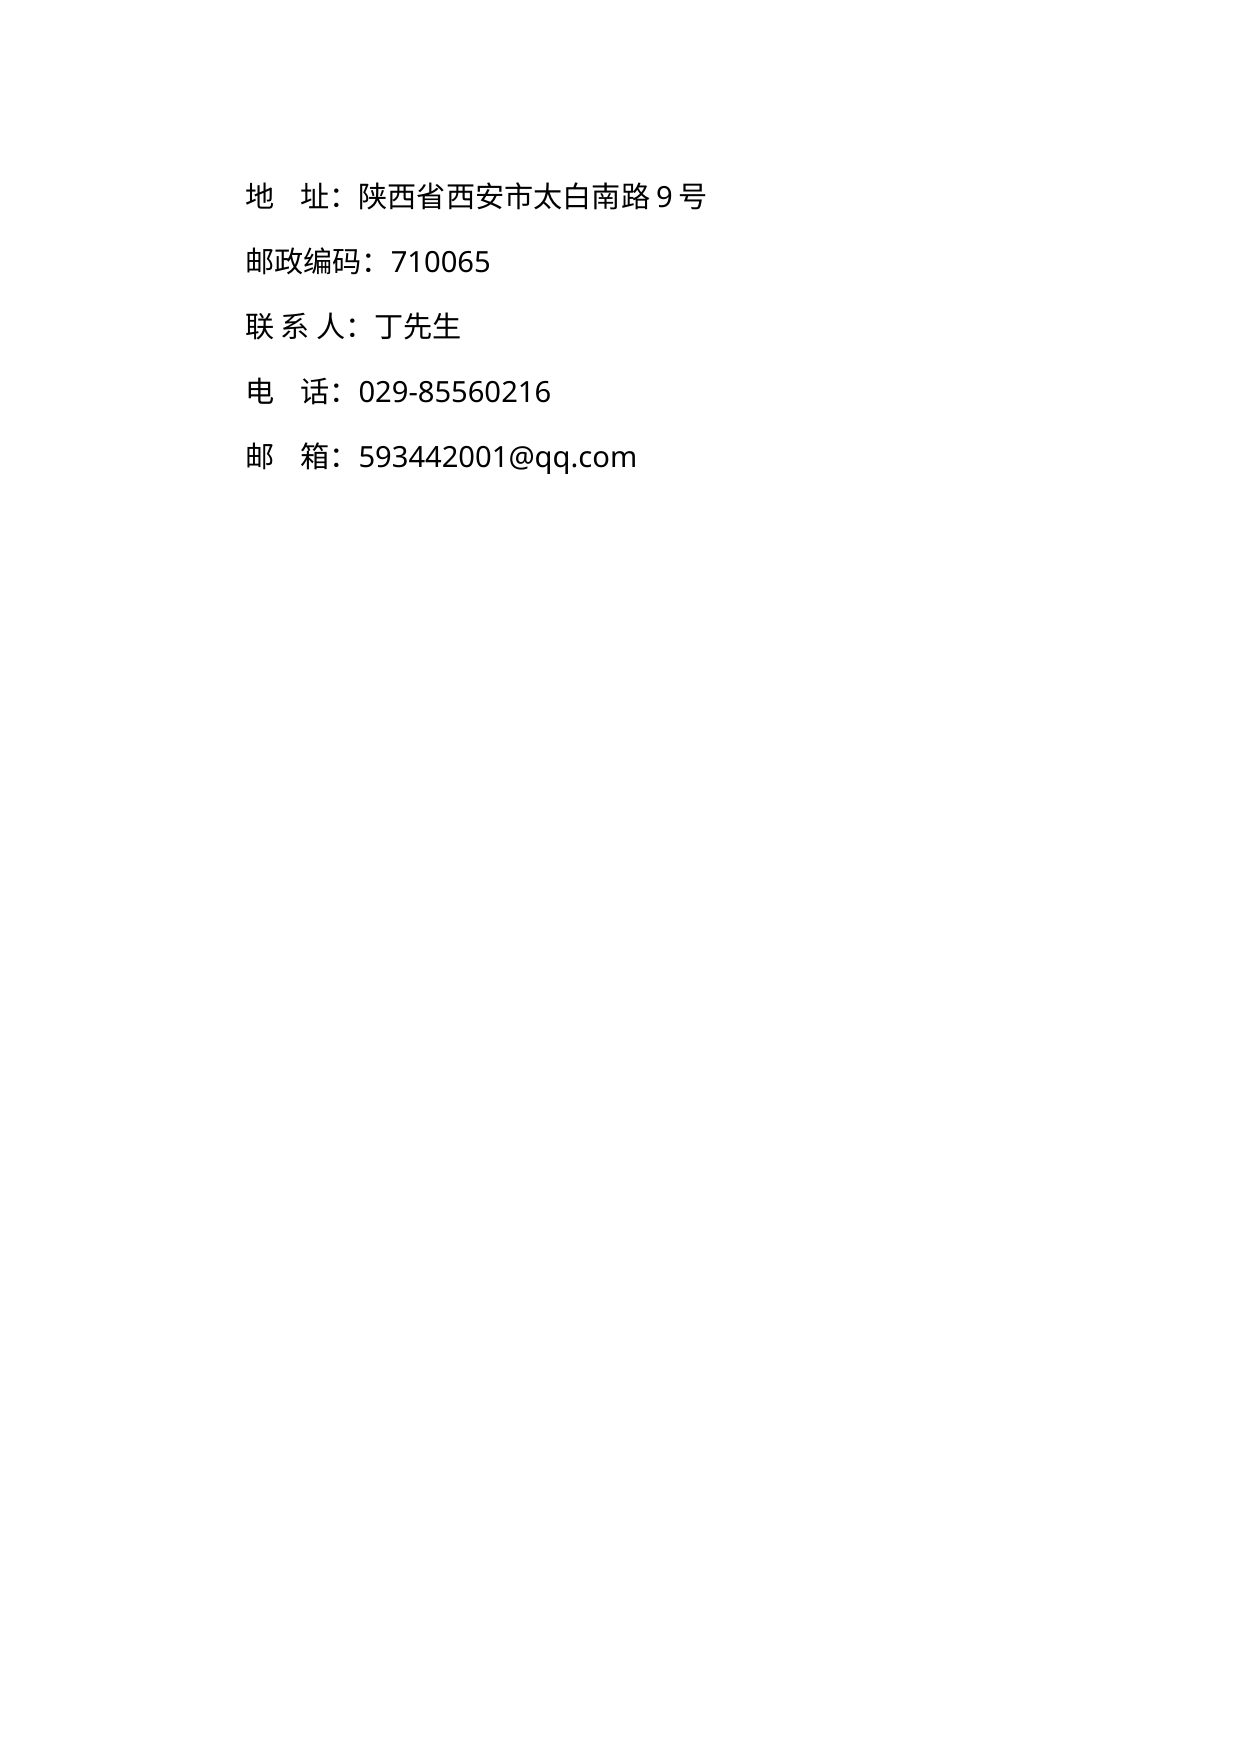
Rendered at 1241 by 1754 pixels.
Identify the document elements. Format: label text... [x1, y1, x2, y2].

text 电 话：029-85560216 [187, 357, 1053, 422]
text 地 址：陕西省西安市太白南路9号 [187, 162, 1053, 227]
text 联 系 人：丁先生 [187, 292, 1053, 357]
text 邮 箱：593442001@qq.com [187, 422, 1053, 487]
text 邮政编码：710065 [187, 227, 1053, 292]
